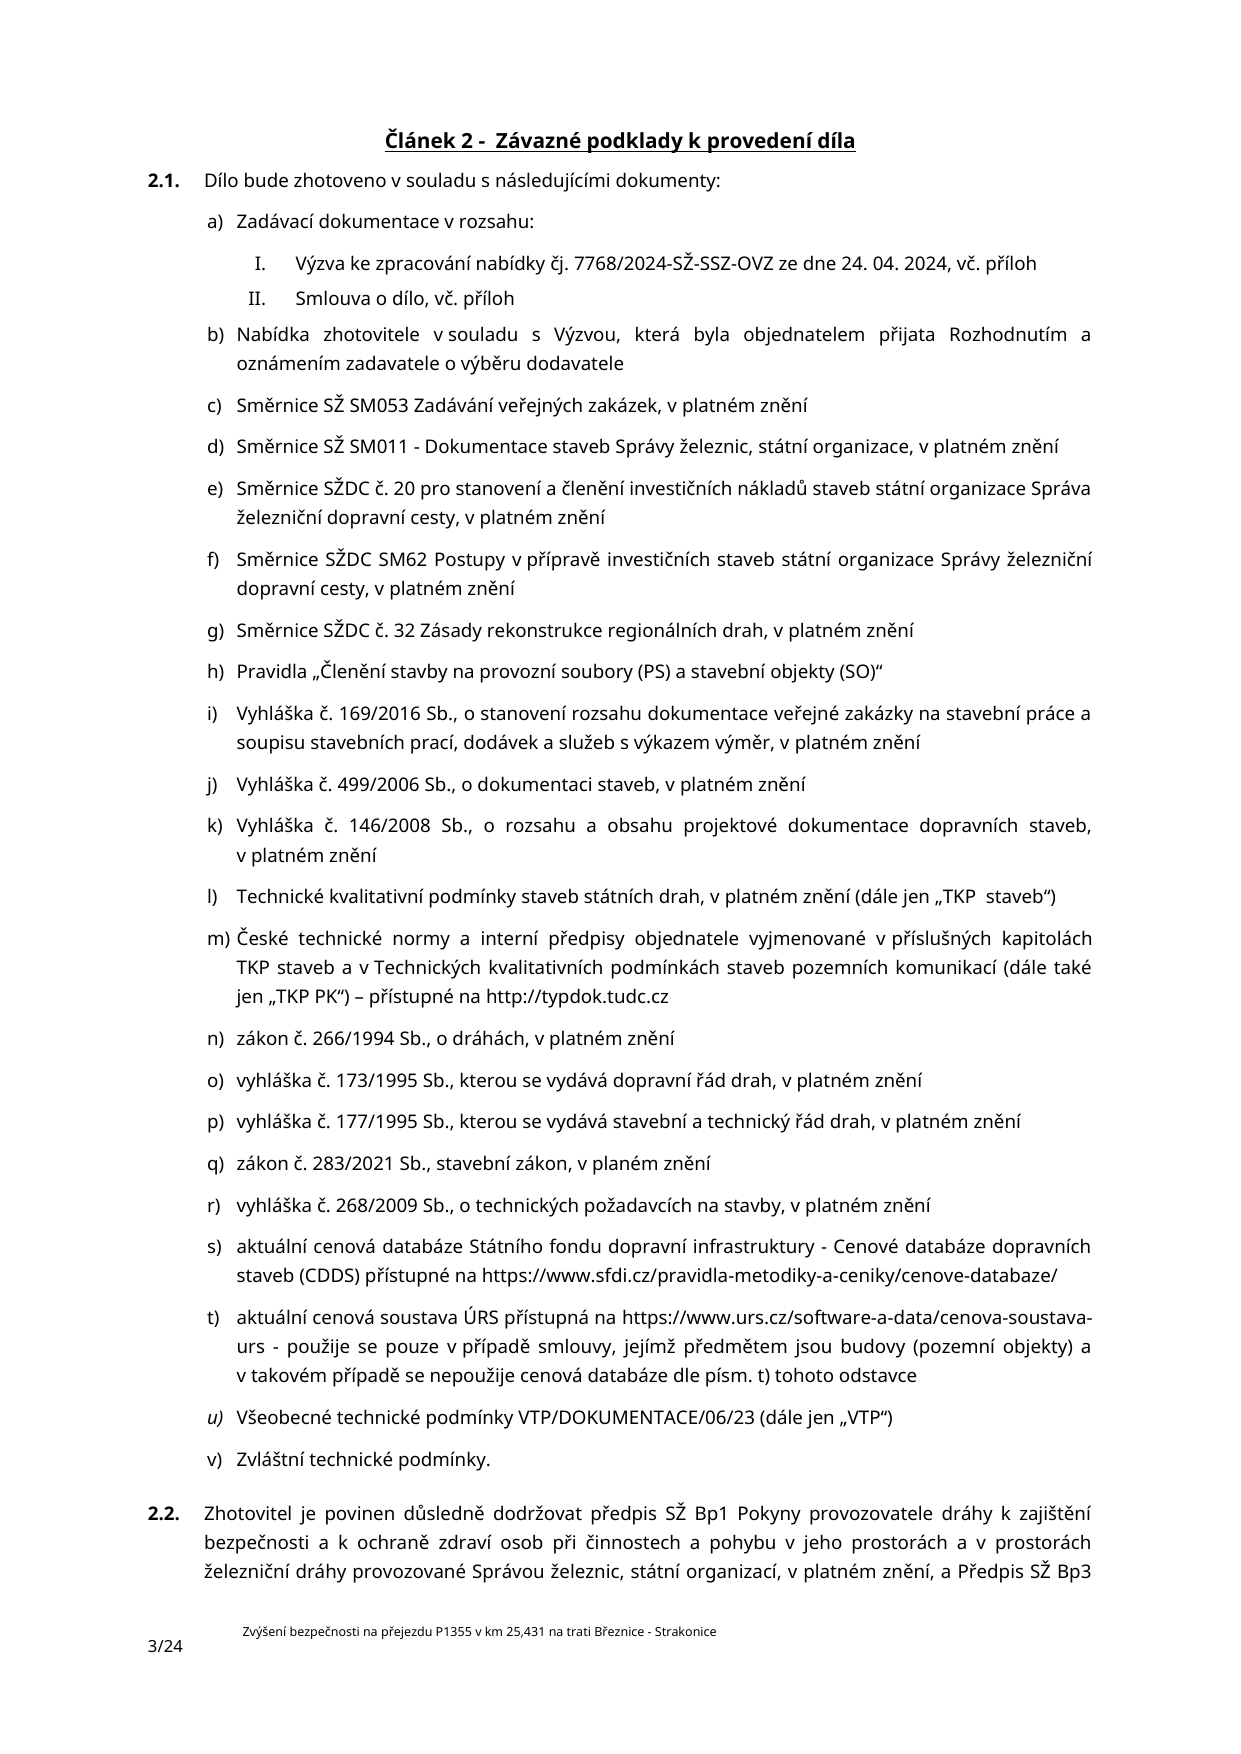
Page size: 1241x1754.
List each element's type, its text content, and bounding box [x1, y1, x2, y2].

list Vyhláška č. 499/2006 Sb., o dokumentaci staveb, v platném znění [207, 768, 1092, 797]
list Směrnice SŽDC SM62 Postupy v přípravě investičních staveb státní organizace Správy železniční dopravní cesty, v platném znění [207, 543, 1092, 601]
list Výzva ke zpracování nabídky čj. 7768/2024-SŽ-SSZ-OVZ ze dne 24. 04. 2024, vč. příloh [266, 247, 1092, 276]
list Směrnice SŽ SM053 Zadávání veřejných zakázek, v platném znění [207, 389, 1092, 418]
list Směrnice SŽDC č. 20 pro stanovení a členění investičních nákladů staveb státní organizace Správa železniční dopravní cesty, v platném znění [207, 472, 1092, 530]
list Smlouva o dílo, vč. příloh [266, 282, 1092, 312]
list Pravidla „Členění stavby na provozní soubory (PS) a stavební objekty (SO)“ [207, 655, 1092, 684]
list aktuální cenová soustava ÚRS přístupná na https://www.urs.cz/software-a-data/cenova-soustava-urs - použije se pouze v případě smlouvy, jejímž předmětem jsou budovy (pozemní objekty) a v takovém případě se nepoužije cenová databáze dle písm. t) tohoto odstavce [207, 1301, 1092, 1389]
list Směrnice SŽ SM011 - Dokumentace staveb Správy železnic, státní organizace, v platném znění [207, 430, 1092, 459]
list České technické normy a interní předpisy objednatele vyjmenované v příslušných kapitolách TKP staveb a v Technických kvalitativních podmínkách staveb pozemních komunikací (dále také jen „TKP PK“) – přístupné na http://typdok.tudc.cz [207, 922, 1092, 1009]
list Nabídka zhotovitele v souladu s Výzvou, která byla objednatelem přijata Rozhodnutím a oznámením zadavatele o výběru dodavatele [207, 318, 1092, 376]
text Článek 2 - Závazné podklady k provedení díla [148, 126, 1092, 155]
list Vyhláška č. 169/2016 Sb., o stanovení rozsahu dokumentace veřejné zakázky na stavební práce a soupisu stavebních prací, dodávek a služeb s výkazem výměr, v platném znění [207, 697, 1092, 755]
list Směrnice SŽDC č. 32 Zásady rekonstrukce regionálních drah, v platném znění [207, 614, 1092, 643]
list aktuální cenová databáze Státního fondu dopravní infrastruktury - Cenové databáze dopravních staveb (CDDS) přístupné na https://www.sfdi.cz/pravidla-metodiky-a-ceniky/cenove-databaze/ [207, 1230, 1092, 1289]
text 2.1. Dílo bude zhotoveno v souladu s následujícími dokumenty: [148, 167, 1092, 193]
list Technické kvalitativní podmínky staveb státních drah, v platném znění (dále jen „TKP staveb“) [207, 880, 1092, 909]
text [148, 1497, 1092, 1584]
list Všeobecné technické podmínky VTP/DOKUMENTACE/06/23 (dále jen „VTP“) [207, 1401, 1092, 1430]
list Zvláštní technické podmínky. [207, 1443, 1092, 1472]
list vyhláška č. 268/2009 Sb., o technických požadavcích na stavby, v platném znění [207, 1189, 1092, 1218]
list zákon č. 266/1994 Sb., o dráhách, v platném znění [207, 1022, 1092, 1051]
list zákon č. 283/2021 Sb., stavební zákon, v planém znění [207, 1147, 1092, 1176]
list vyhláška č. 173/1995 Sb., kterou se vydává dopravní řád drah, v platném znění [207, 1064, 1092, 1093]
list vyhláška č. 177/1995 Sb., kterou se vydává stavební a technický řád drah, v platném znění [207, 1105, 1092, 1134]
list Zadávací dokumentace v rozsahu: [207, 205, 1092, 234]
list Vyhláška č. 146/2008 Sb., o rozsahu a obsahu projektové dokumentace dopravních staveb, v platném znění [207, 809, 1092, 868]
